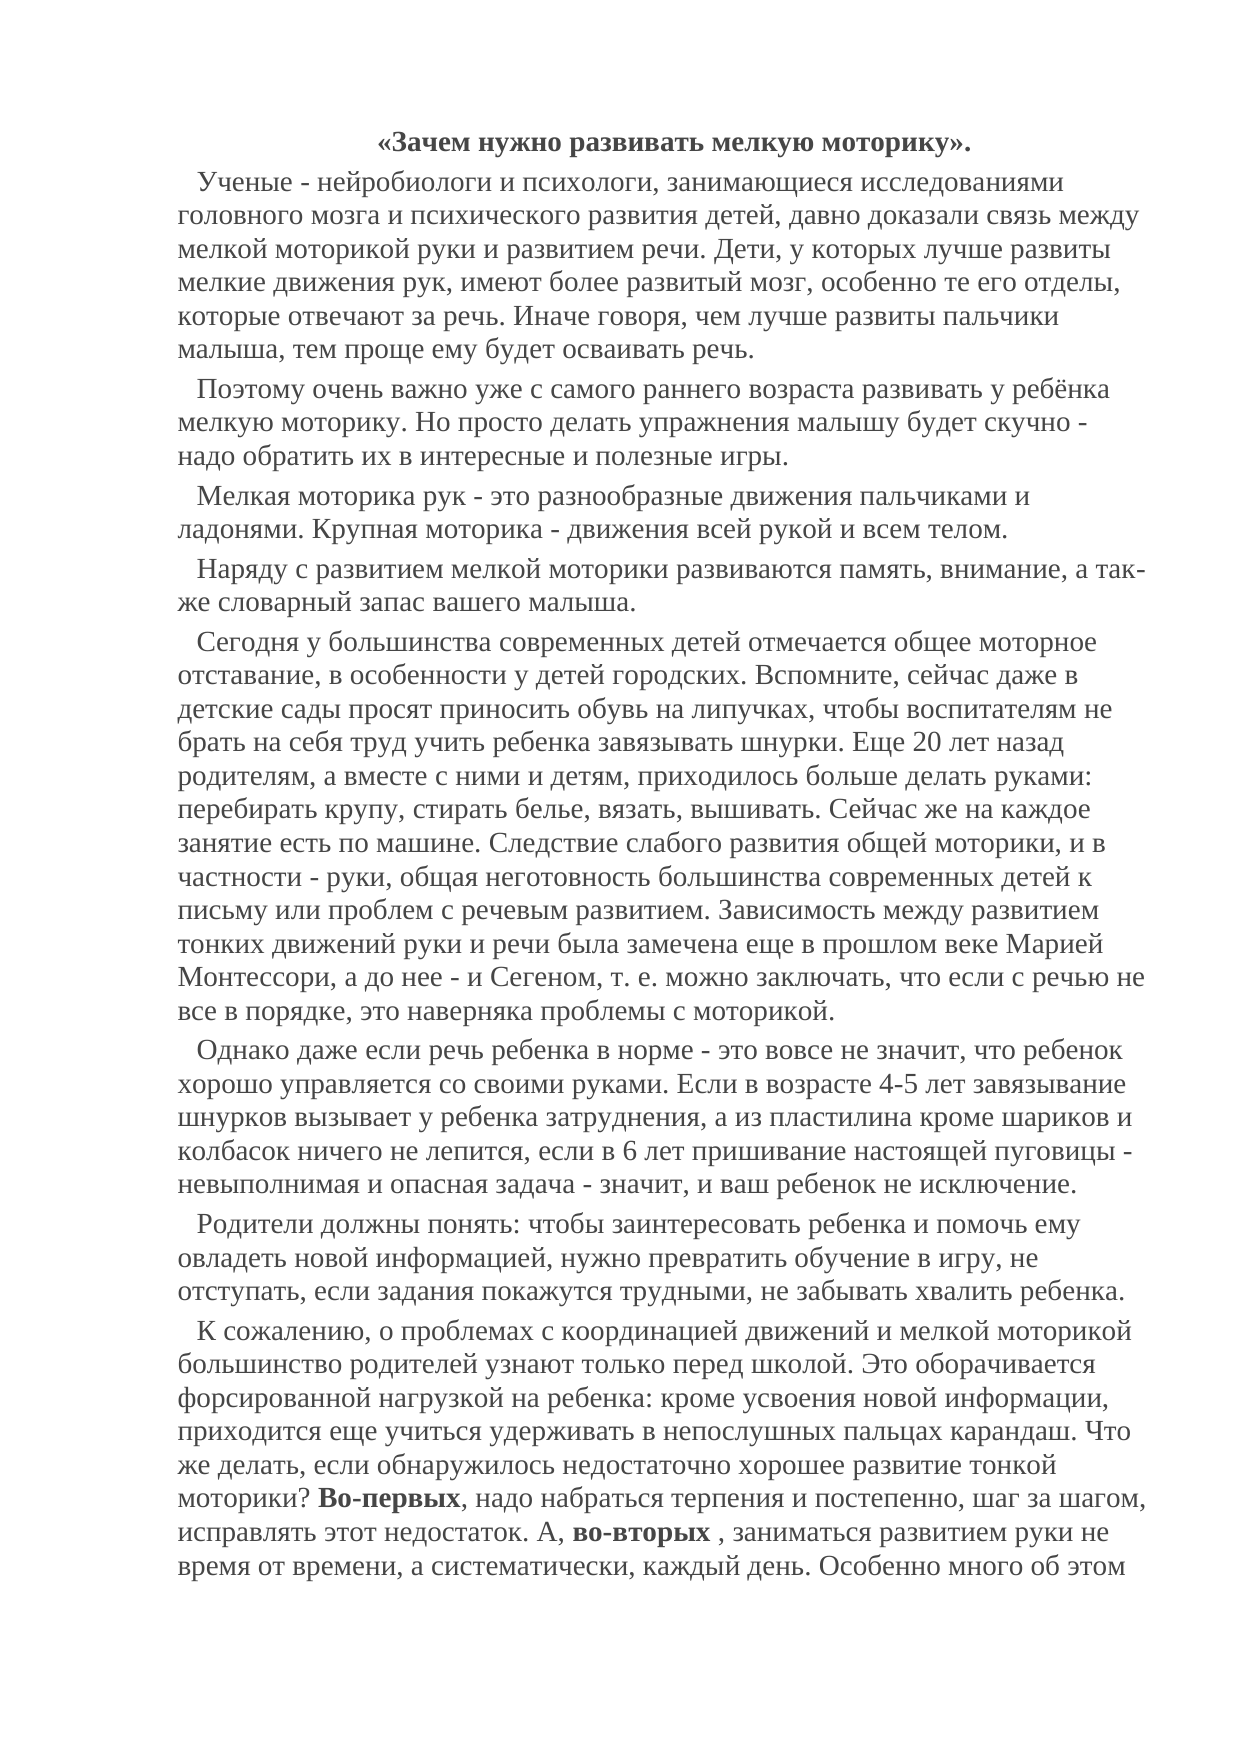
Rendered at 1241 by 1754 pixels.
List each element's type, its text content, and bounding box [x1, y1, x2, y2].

text Родители должны понять: чтобы заинтересовать ребенка и помочь ему овладеть новой информацией, нужно превратить обучение в игру, не отступать, если задания покажутся трудными, не забывать хвалить ребенка. [177, 1206, 1152, 1307]
text Поэтому очень важно уже с самого раннего возраста развивать у ребёнка мелкую моторику. Но просто делать упражнения малышу будет скучно - надо обратить их в интересные и полезные игры. [177, 371, 1152, 472]
text Наряду с развитием мелкой моторики развиваются память, внимание, а также словарный запас вашего малыша. [177, 551, 1152, 618]
text Сегодня у большинства современных детей отмечается общее моторное отставание, в особенности у детей городских. Вспомните, сейчас даже в детские сады просят приносить обувь на липучках, чтобы воспитателям не брать на себя труд учить ребенка завязывать шнурки. Еще 20 лет назад родителям, а вместе с ними и детям, приходилось больше делать руками: перебирать крупу, стирать белье, вязать, вышивать. Сейчас же на каждое занятие есть по машине. Следствие слабого развития общей моторики, и в частности - руки, общая неготовность большинства современных детей к письму или проблем с речевым развитием. Зависимость между развитием тонких движений руки и речи была замечена еще в прошлом веке Марией Монтессори, а до нее - и Сегеном, т. е. можно заключать, что если с речью не все в порядке, это наверняка проблемы с моторикой. [177, 624, 1152, 1026]
text Ученые - нейробиологи и психологи, занимающиеся исследованиями головного мозга и психического развития детей, давно доказали связь между мелкой моторикой руки и развитием речи. Дети, у которых лучше развиты мелкие движения рук, имеют более развитый мозг, особенно те его отделы, которые отвечают за речь. Иначе говоря, чем лучше развиты пальчики малыша, тем проще ему будет осваивать речь. [177, 164, 1152, 365]
text Мелкая моторика рук - это разнообразные движения пальчиками и ладонями. Крупная моторика - движения всей рукой и всем телом. [177, 478, 1152, 545]
text Однако даже если речь ребенка в норме - это вовсе не значит, что ребенок хорошо управляется со своими руками. Если в возрасте 4-5 лет завязывание шнурков вызывает у ребенка затруднения, а из пластилина кроме шариков и колбасок ничего не лепится, если в 6 лет пришивание настоящей пуговицы - невыполнимая и опасная задача - значит, и ваш ребенок не исключение. [177, 1032, 1152, 1200]
text «Зачем нужно развивать мелкую моторику». [177, 124, 1152, 158]
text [177, 1313, 1152, 1581]
